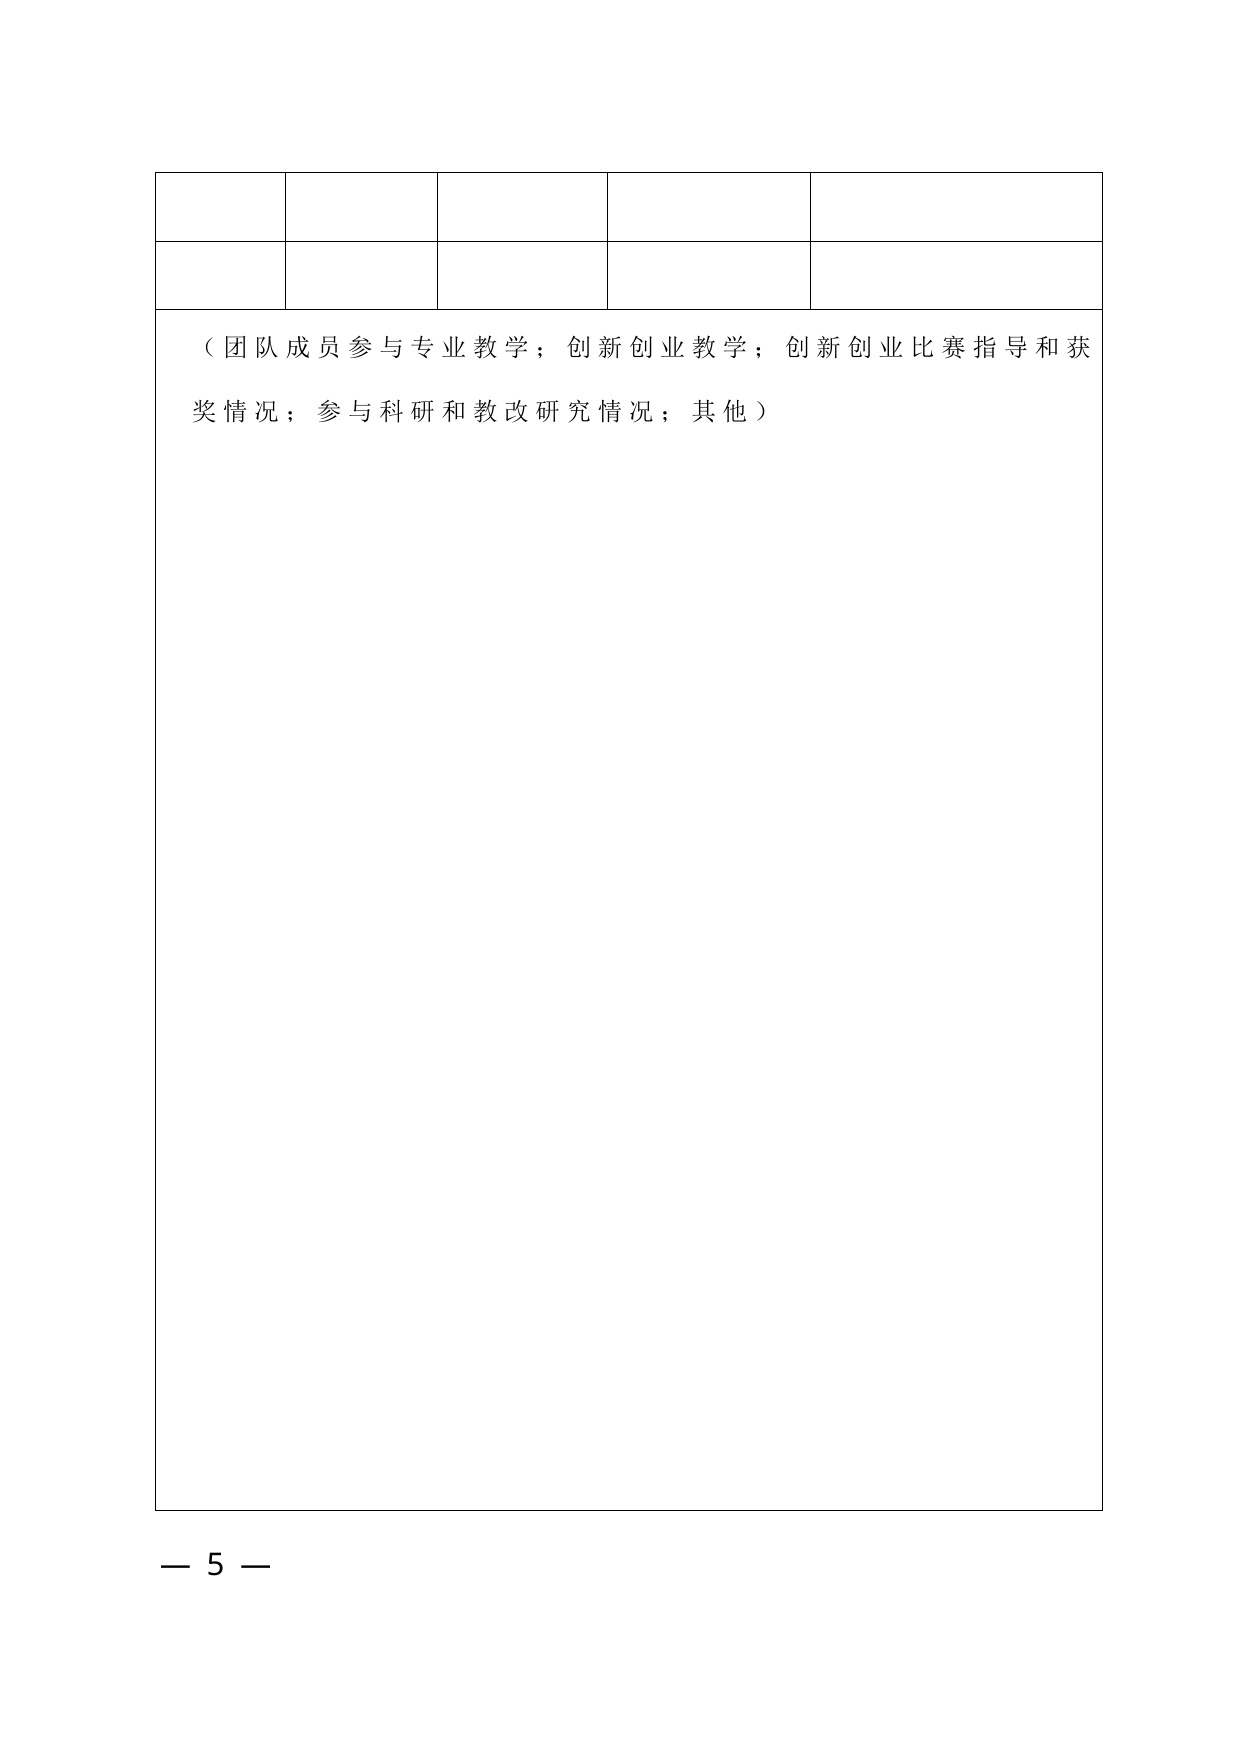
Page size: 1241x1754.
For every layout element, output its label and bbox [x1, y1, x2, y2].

table_cell [156, 310, 1102, 1510]
table_cell [286, 242, 437, 309]
table_cell [811, 242, 1102, 309]
table_cell [811, 173, 1102, 241]
table_cell [438, 242, 607, 309]
table_cell [286, 173, 437, 241]
table_cell [608, 173, 810, 241]
table_cell [156, 173, 285, 241]
table_cell [438, 173, 607, 241]
table_cell [608, 242, 810, 309]
table_cell [156, 242, 285, 309]
